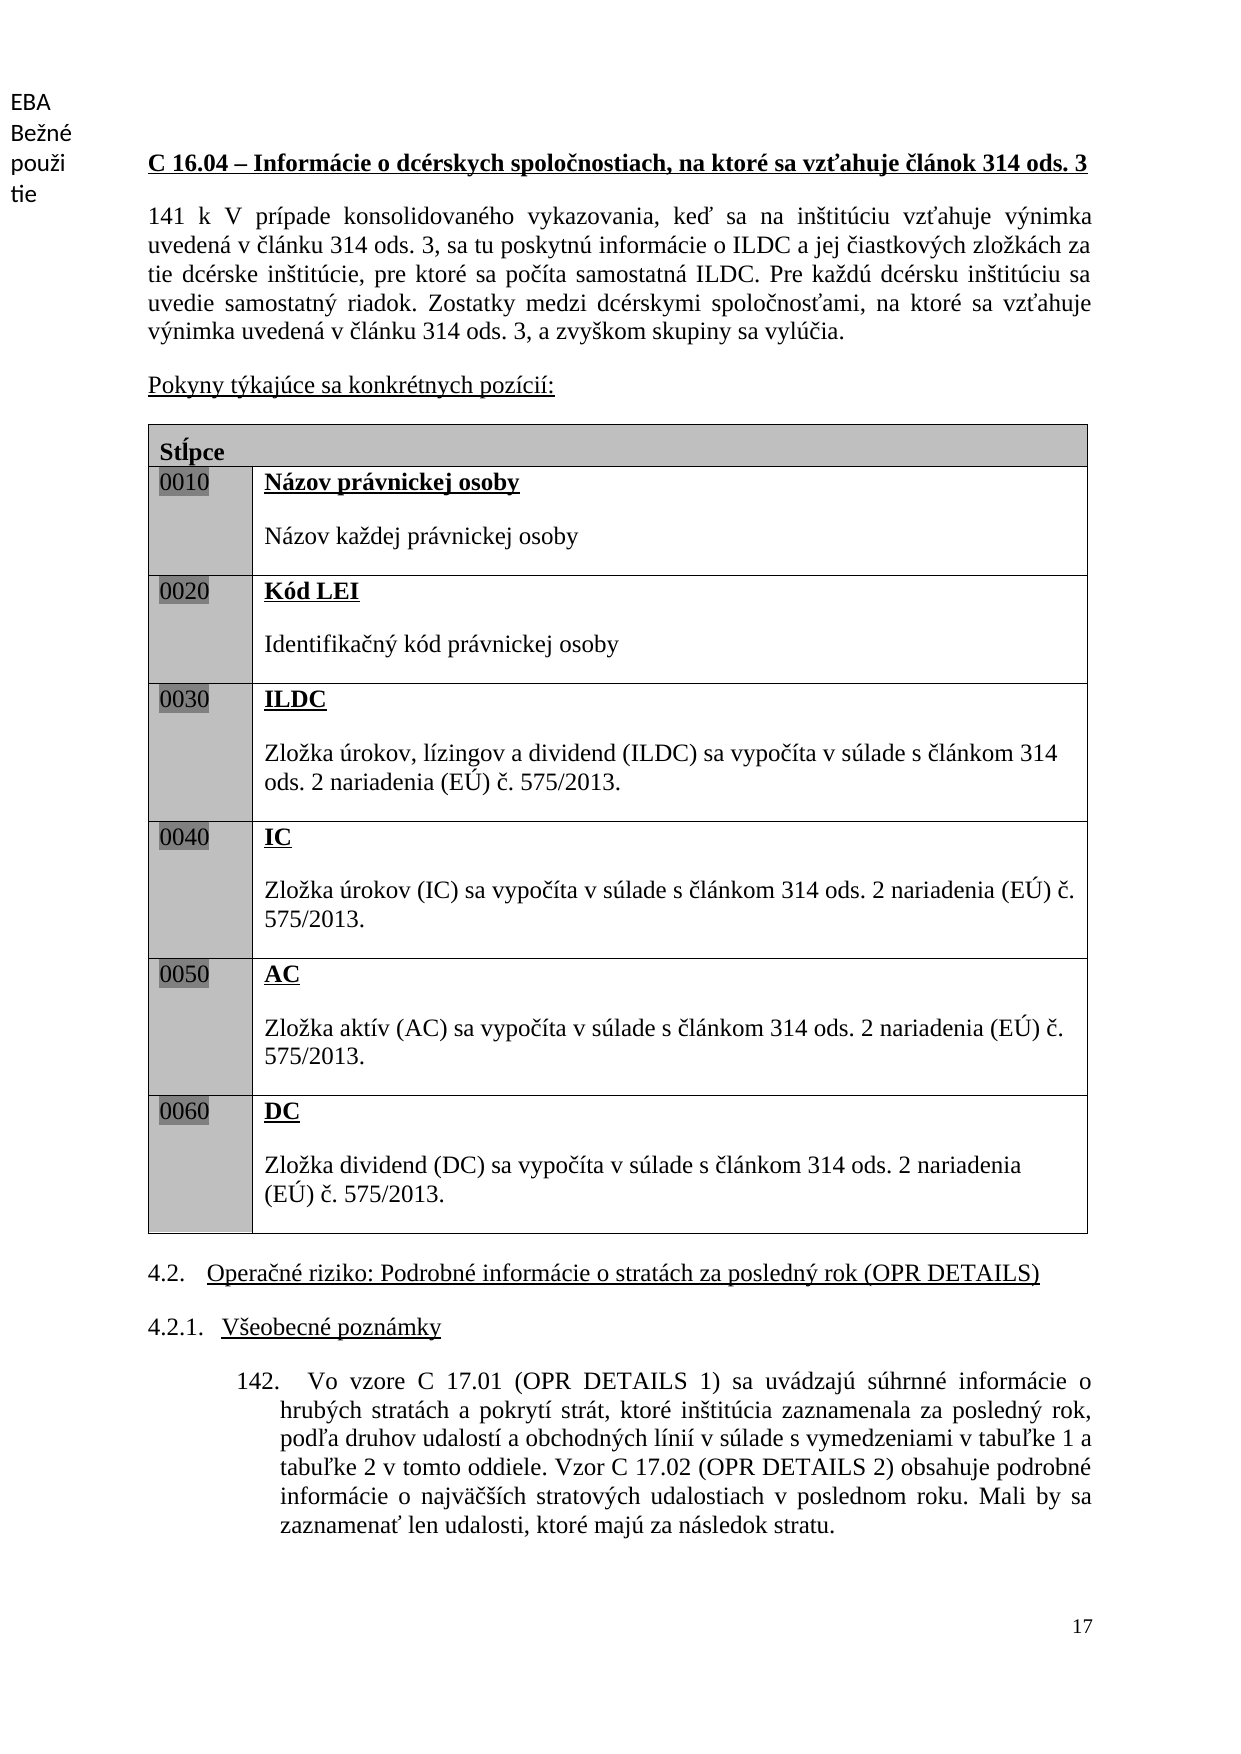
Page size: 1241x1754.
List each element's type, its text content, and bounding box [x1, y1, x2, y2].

table_header Stĺpce [149, 425, 1087, 466]
text C 16.04 – Informácie o dcérskych spoločnostiach, na ktoré sa vzťahuje článok 314 ods. 3 [148, 148, 1093, 176]
table_cell IC Zložka úrokov (IC) sa vypočíta v súlade s článkom 314 ods. 2 nariadenia (EÚ) č. 575/2013. [253, 822, 1087, 958]
text Pokyny týkajúce sa konkrétnych pozícií: [148, 370, 1093, 399]
table_cell DC Zložka dividend (DC) sa vypočíta v súlade s článkom 314 ods. 2 nariadenia (EÚ) č. 575/2013. [253, 1096, 1087, 1232]
table_cell ILDC Zložka úrokov, lízingov a dividend (ILDC) sa vypočíta v súlade s článkom 314 ods. 2 nariadenia (EÚ) č. 575/2013. [253, 684, 1087, 821]
text 141 k V prípade konsolidovaného vykazovania, keď sa na inštitúciu vzťahuje výnimka uvedená v článku 314 ods. 3, sa tu poskytnú informácie o ILDC a jej čiastkových zložkách za tie dcérske inštitúcie, pre ktoré sa počíta samostatná ILDC. Pre každú dcérsku inštitúciu sa uvedie samostatný riadok. Zostatky medzi dcérskymi spoločnosťami, na ktoré sa vzťahuje výnimka uvedená v článku 314 ods. 3, a zvyškom skupiny sa vylúčia. [148, 201, 1093, 345]
table_cell AC Zložka aktív (AC) sa vypočíta v súlade s článkom 314 ods. 2 nariadenia (EÚ) č. 575/2013. [253, 959, 1087, 1095]
table_cell 0010 [149, 467, 252, 575]
table_cell Kód LEI Identifikačný kód právnickej osoby [253, 576, 1087, 683]
table_cell 0050 [149, 959, 252, 1095]
list Operačné riziko: Podrobné informácie o stratách za posledný rok (OPR DETAILS) [148, 1258, 1093, 1287]
table_cell 0060 [149, 1096, 252, 1232]
table_cell 0030 [149, 684, 252, 821]
table_cell 0020 [149, 576, 252, 683]
list Vo vzore C 17.01 (OPR DETAILS 1) sa uvádzajú súhrnné informácie o hrubých stratách a pokrytí strát, ktoré inštitúcia zaznamenala za posledný rok, podľa druhov udalostí a obchodných línií v súlade s vymedzeniami v tabuľke 1 a tabuľke 2 v tomto oddiele. Vzor C 17.02 (OPR DETAILS 2) obsahuje podrobné informácie o najväčších stratových udalostiach v poslednom roku. Mali by sa zaznamenať len udalosti, ktoré majú za následok stratu. [236, 1366, 1093, 1538]
table_cell 0040 [149, 822, 252, 958]
list Všeobecné poznámky [148, 1312, 1093, 1341]
table_cell Názov právnickej osoby Názov každej právnickej osoby [253, 467, 1087, 575]
